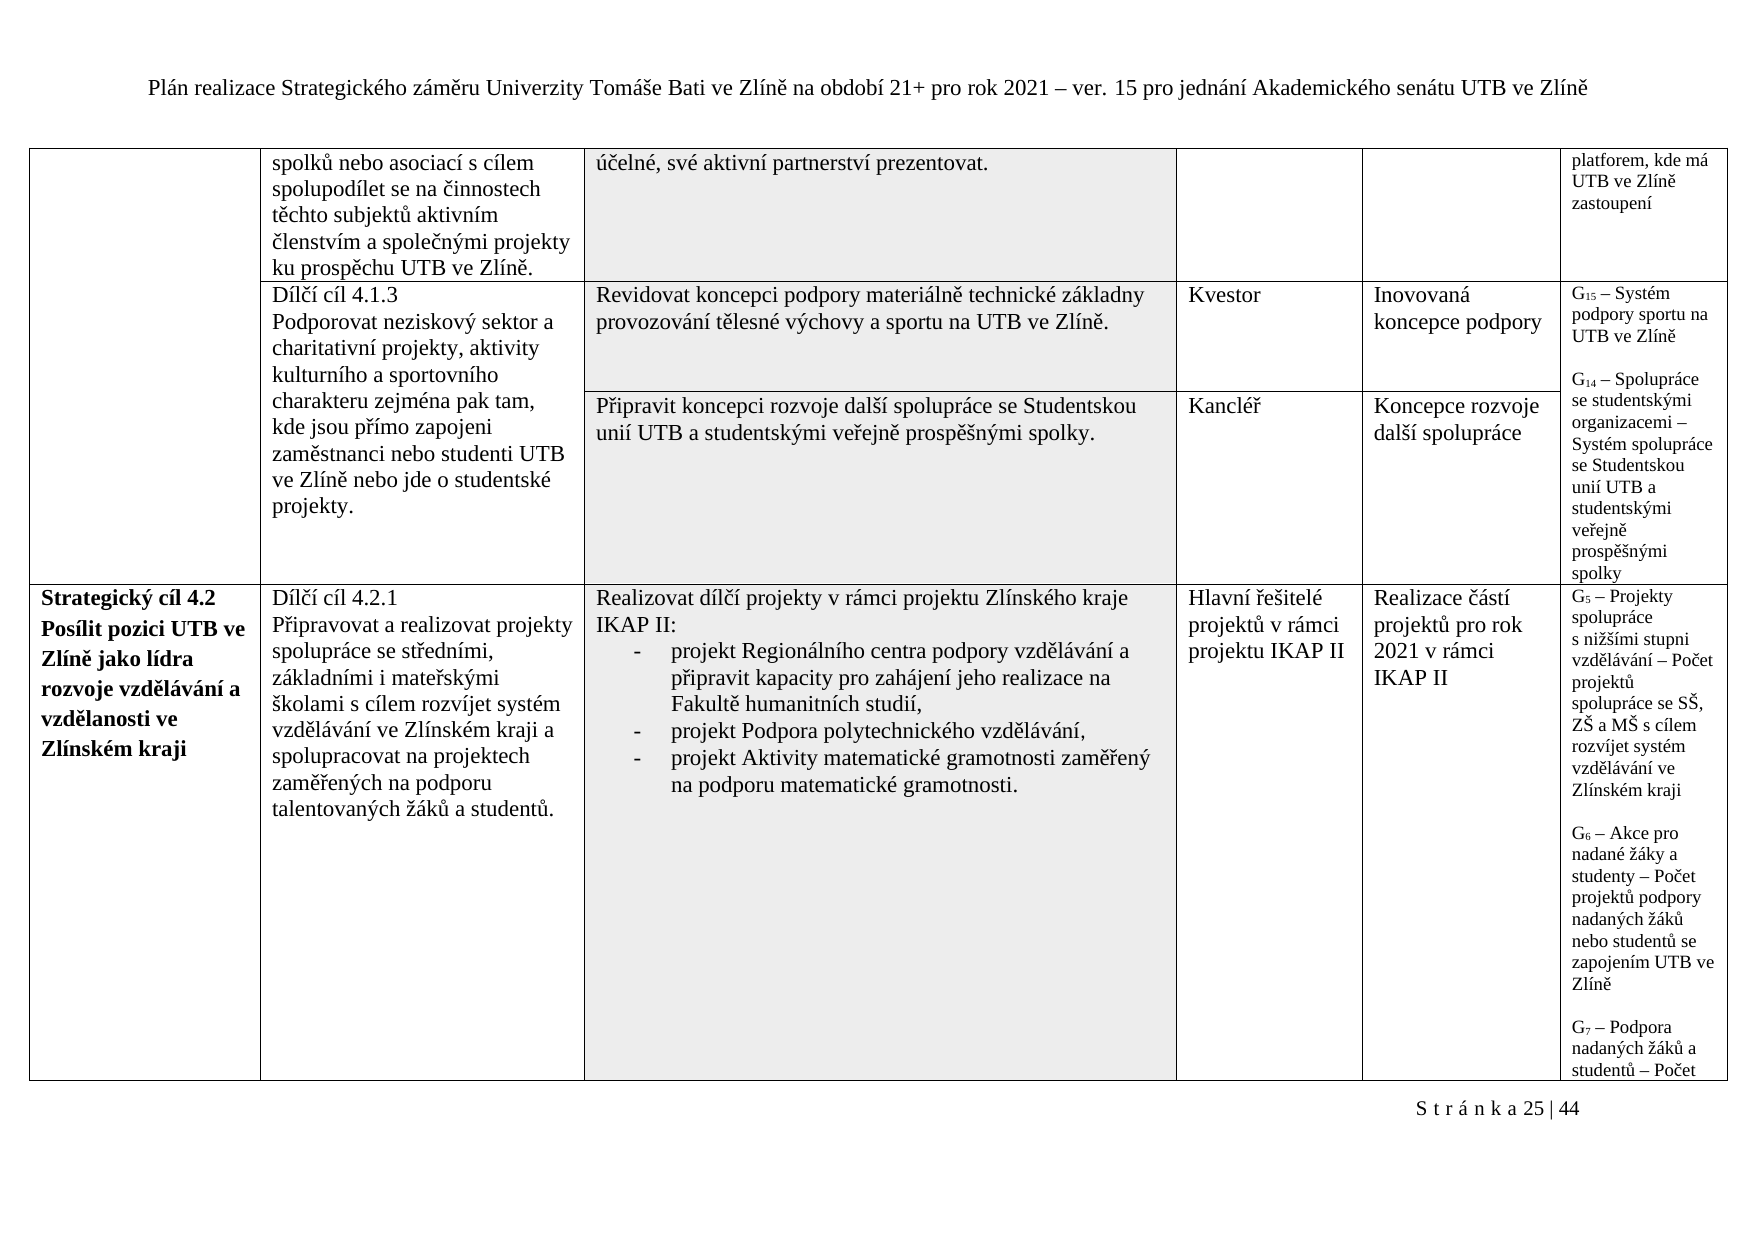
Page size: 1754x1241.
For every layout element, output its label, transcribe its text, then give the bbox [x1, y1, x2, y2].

table_cell Dílčí cíl 4.1.3 Podporovat neziskový sektor a charitativní projekty, aktivity kulturního a sportovního charakteru zejména pak tam, kde jsou přímo zapojeni zaměstnanci nebo studenti UTB ve Zlíně nebo jde o studentské projekty. [261, 282, 584, 583]
table_cell Koncepce rozvoje další spolupráce [1363, 392, 1560, 583]
table_cell Kvestor [1177, 282, 1362, 391]
table_cell Revidovat koncepci podpory materiálně technické základny provozování tělesné výchovy a sportu na UTB ve Zlíně. [585, 282, 1176, 391]
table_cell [585, 585, 1176, 1080]
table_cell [1177, 149, 1362, 281]
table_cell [261, 585, 584, 1080]
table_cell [1561, 149, 1727, 281]
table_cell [1561, 585, 1727, 1080]
table_cell Kancléř [1177, 392, 1362, 583]
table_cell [1363, 585, 1560, 1080]
table_cell Inovovaná koncepce podpory [1363, 282, 1560, 391]
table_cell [1363, 149, 1560, 281]
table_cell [261, 149, 584, 281]
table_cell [585, 149, 1176, 281]
table_cell G15 – Systém podpory sportu na UTB ve Zlíně G14 – Spolupráce se studentskými organizacemi – Systém spolupráce se Studentskou unií UTB a studentskými veřejně prospěšnými spolky [1561, 282, 1727, 583]
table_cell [30, 585, 260, 1080]
table_cell Připravit koncepci rozvoje další spolupráce se Studentskou unií UTB a studentskými veřejně prospěšnými spolky. [585, 392, 1176, 583]
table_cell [1177, 585, 1362, 1080]
